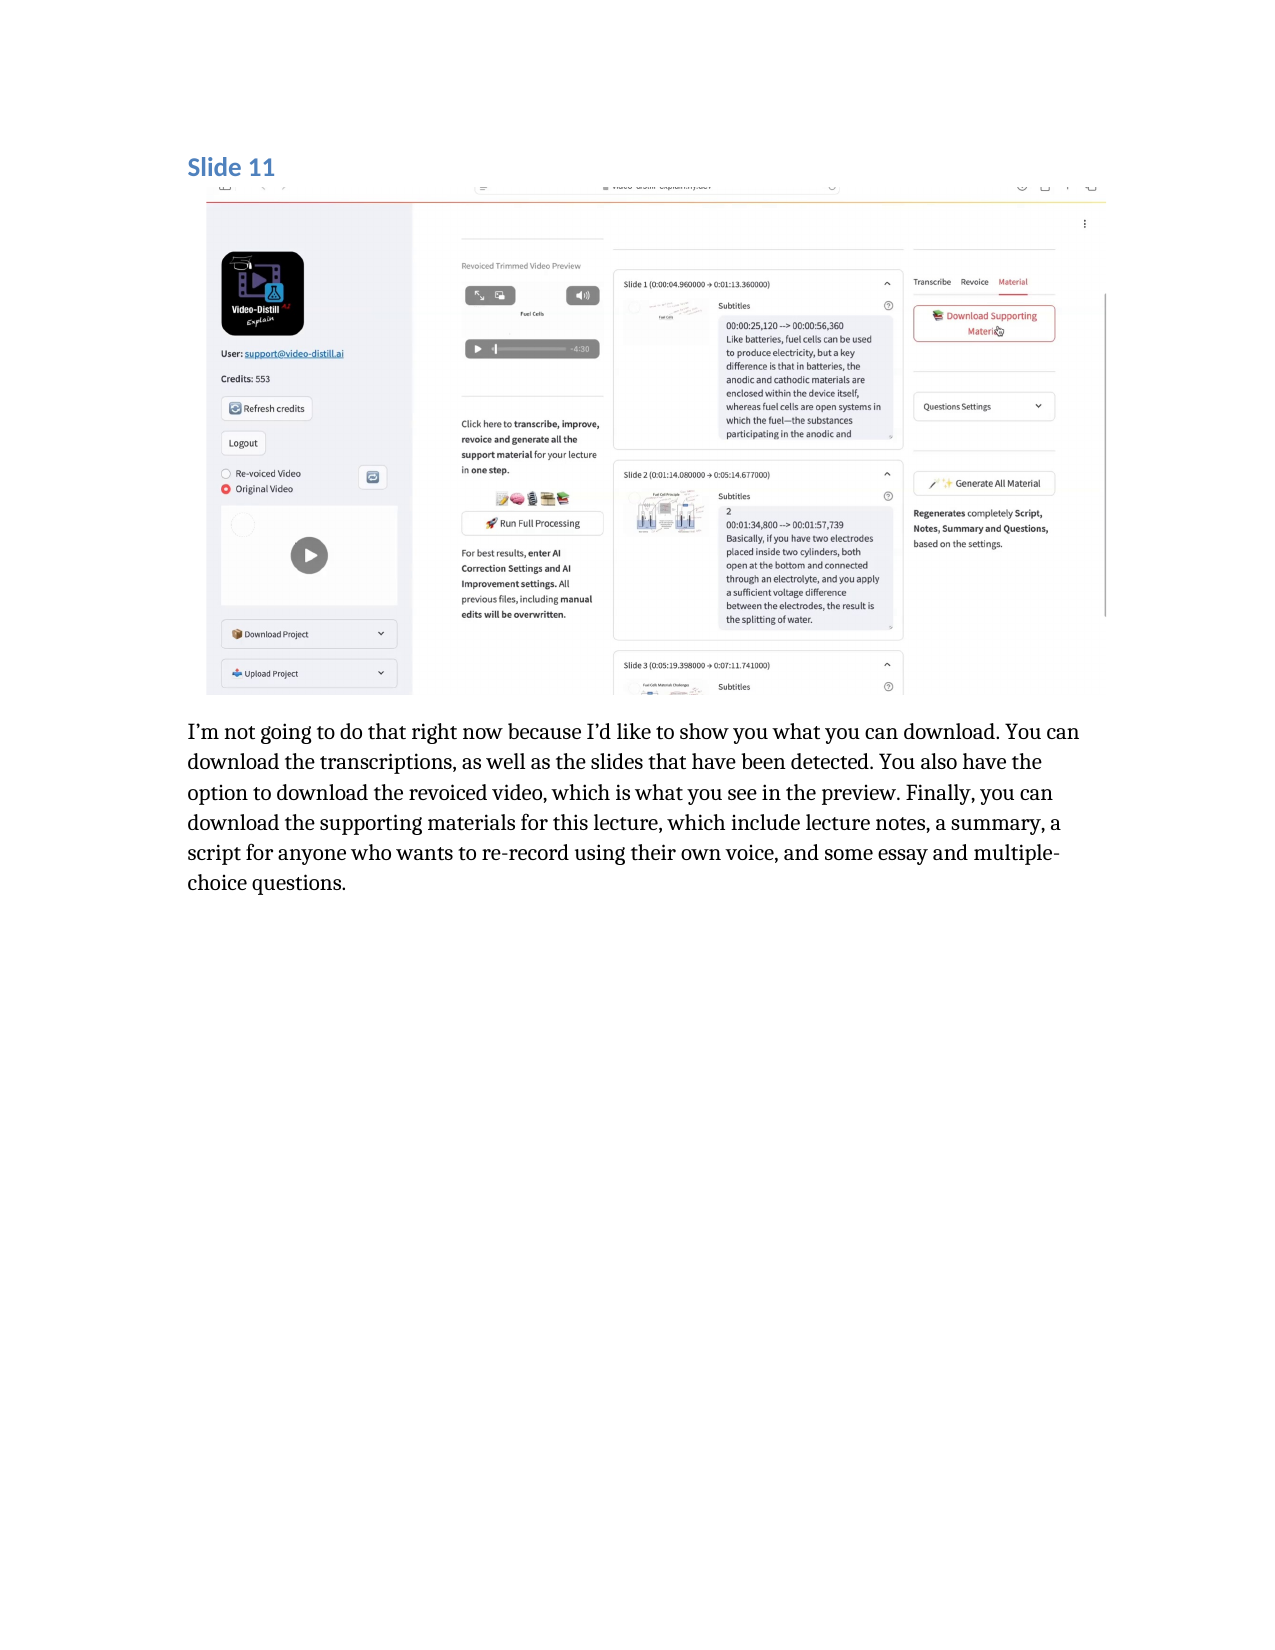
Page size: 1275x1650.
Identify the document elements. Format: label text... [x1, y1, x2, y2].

picture [206, 187, 1107, 695]
text I’m not going to do that right now because I’d like to show you what you can download. You can download the transcriptions, as well as the slides that have been detected. You also have the option to download the revoiced video, which is what you see in the preview. Finally, you can download the supporting materials for this lecture, which include lecture notes, a summary, a script for anyone who wants to re-record using their own voice, and some essay and multiple-choice questions. [187, 719, 1087, 896]
subtitle Slide 11 [187, 150, 1087, 183]
